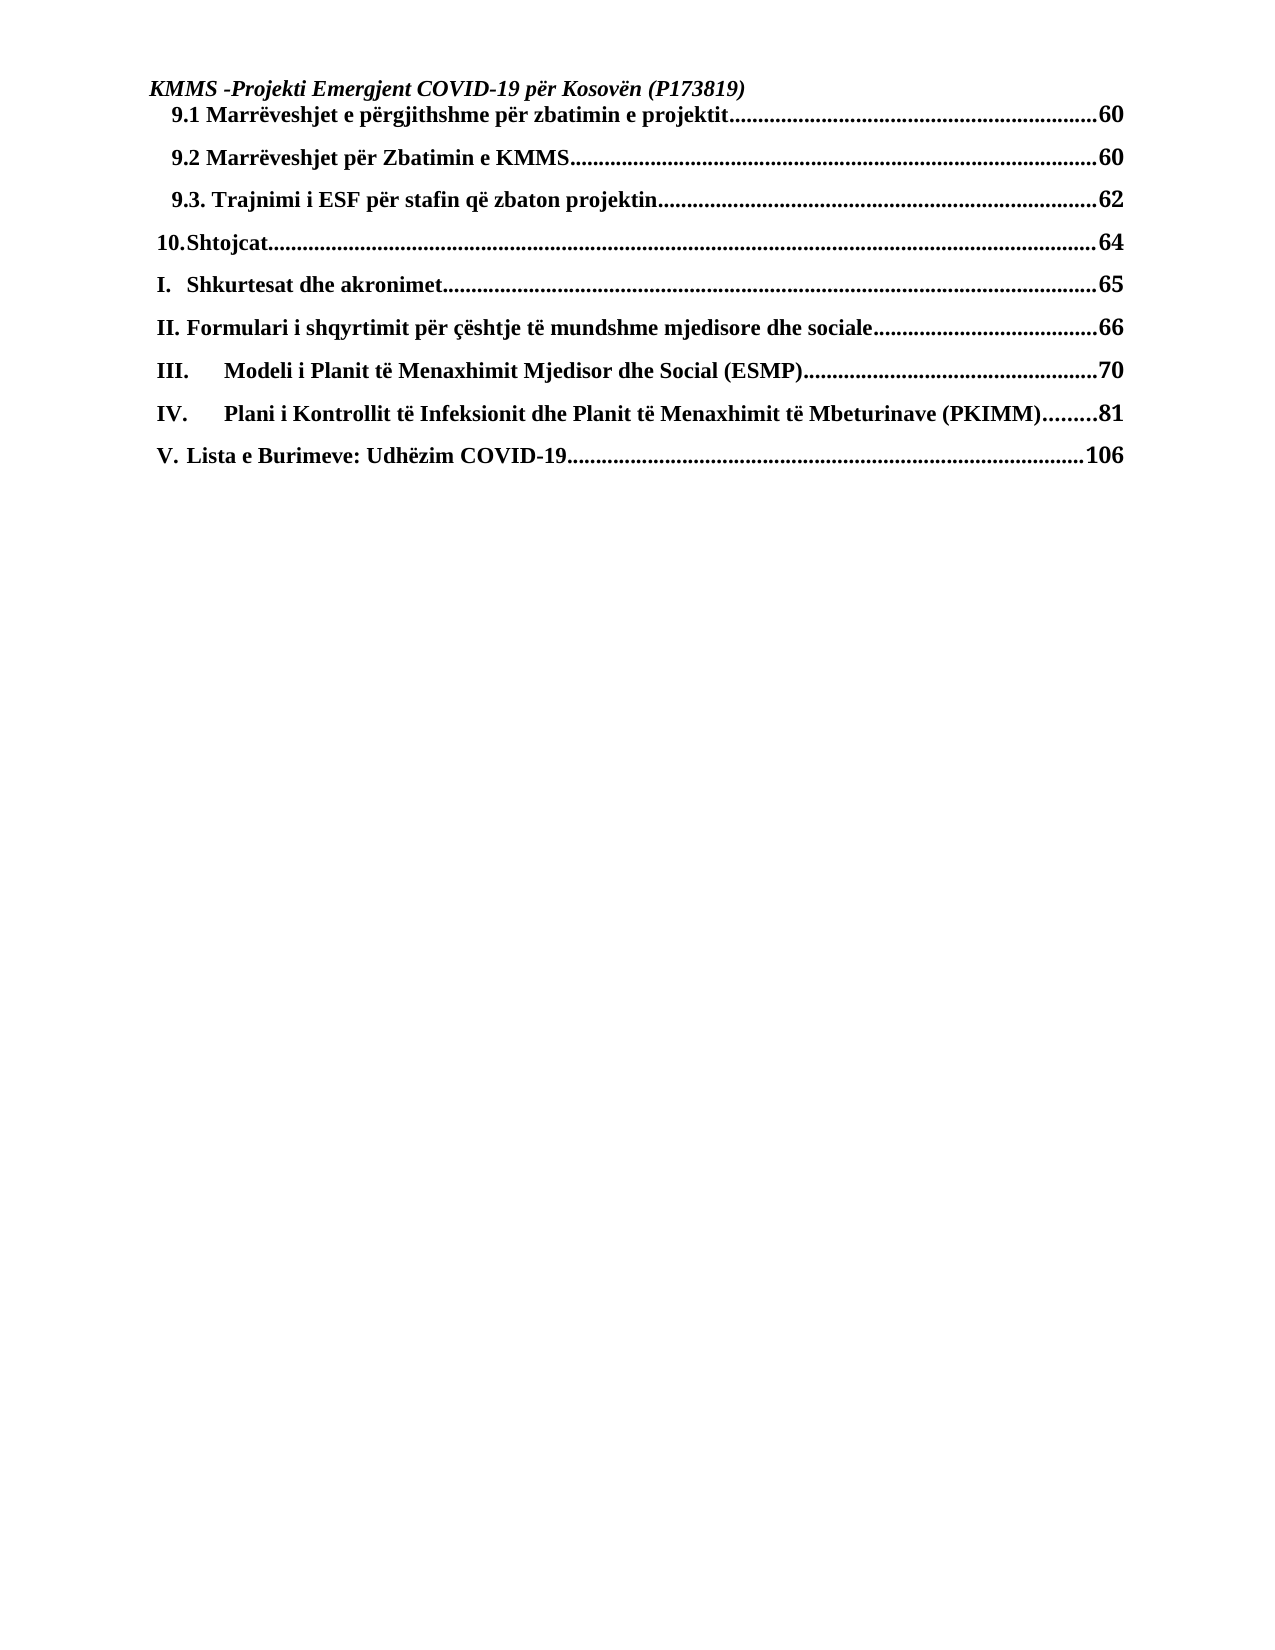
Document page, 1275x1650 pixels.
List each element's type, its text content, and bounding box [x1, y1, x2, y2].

text 9.2 Marrëveshjet për Zbatimin e KMMS 60 [171, 144, 1128, 171]
text 9.1 Marrëveshjet e përgjithshme për zbatimin e projektit 60 [171, 101, 1128, 128]
text 9.3. Trajnimi i ESF për stafin që zbaton projektin 62 [171, 186, 1128, 213]
list Shtojcat 64 [156, 229, 1128, 256]
list Formulari i shqyrtimit për çështje të mundshme mjedisore dhe sociale 66 [156, 314, 1128, 341]
list Modeli i Planit të Menaxhimit Mjedisor dhe Social (ESMP) 70 [156, 357, 1128, 384]
list Plani i Kontrollit të Infeksionit dhe Planit të Menaxhimit të Mbeturinave (PKIMM) 81 [156, 399, 1128, 426]
list Lista e Burimeve: Udhëzim COVID-19 106 [156, 442, 1128, 469]
list Shkurtesat dhe akronimet 65 [156, 271, 1128, 298]
